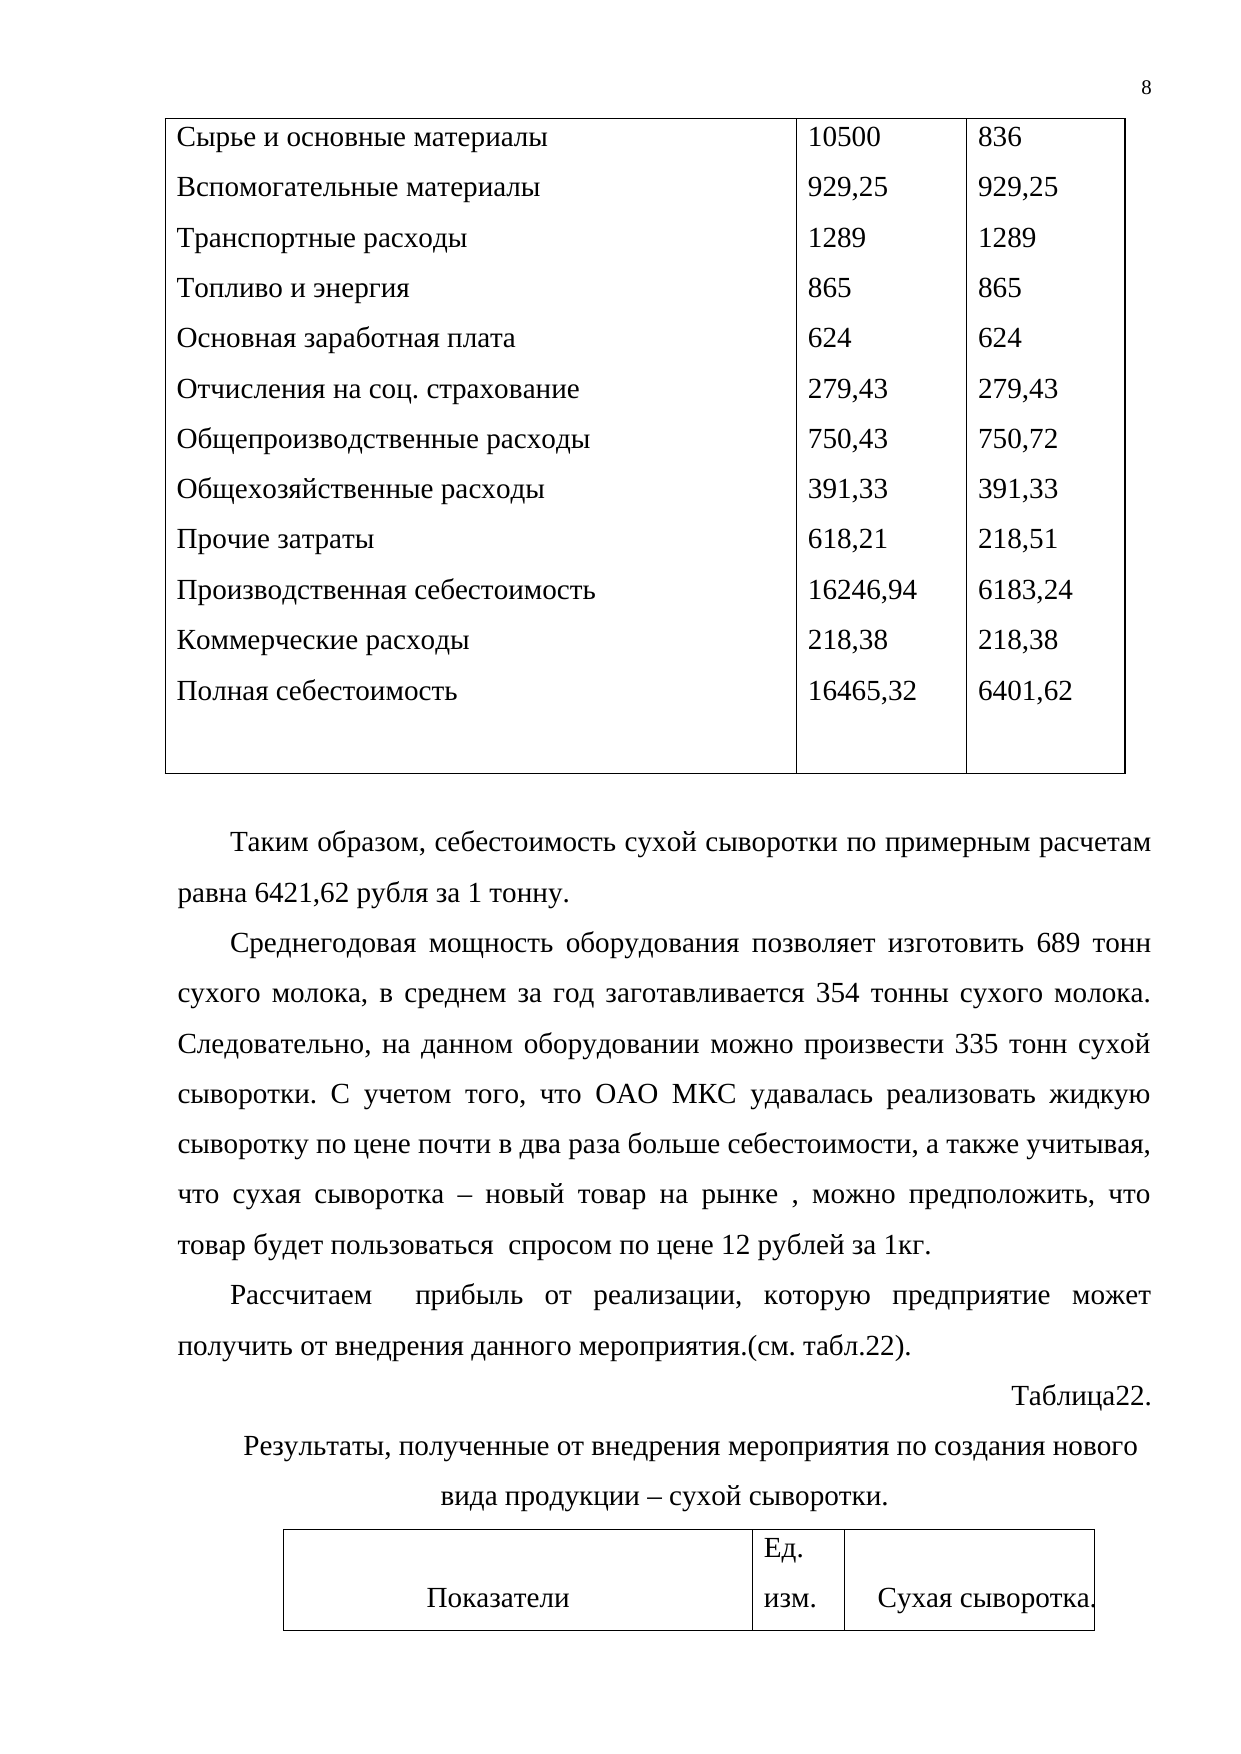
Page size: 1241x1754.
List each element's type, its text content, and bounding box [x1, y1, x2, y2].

text Таблица22. [177, 1378, 1152, 1411]
text Рассчитаем прибыль от реализации, которую предприятие может получить от внедрения данного мероприятия.(см. табл.22). [177, 1277, 1152, 1361]
text Среднегодовая мощность оборудования позволяет изготовить 689 тонн сухого молока, в среднем за год заготавливается 354 тонны сухого молока. Следовательно, на данном оборудовании можно произвести 335 тонн сухой сыворотки. С учетом того, что ОАО МКС удавалась реализовать жидкую сыворотку по цене почти в два раза больше себестоимости, а также учитывая, что сухая сыворотка – новый товар на рынке , можно предположить, что товар будет пользоваться спросом по цене 12 рублей за 1кг. [177, 925, 1152, 1261]
text Результаты, полученные от внедрения мероприятия по создания нового вида продукции – сухой сыворотки. [177, 1428, 1152, 1512]
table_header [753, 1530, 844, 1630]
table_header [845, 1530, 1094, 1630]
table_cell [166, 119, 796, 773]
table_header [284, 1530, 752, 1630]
text Таким образом, себестоимость сухой сыворотки по примерным расчетам равна 6421,62 рубля за 1 тонну. [177, 824, 1152, 908]
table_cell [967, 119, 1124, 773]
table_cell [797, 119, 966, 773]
